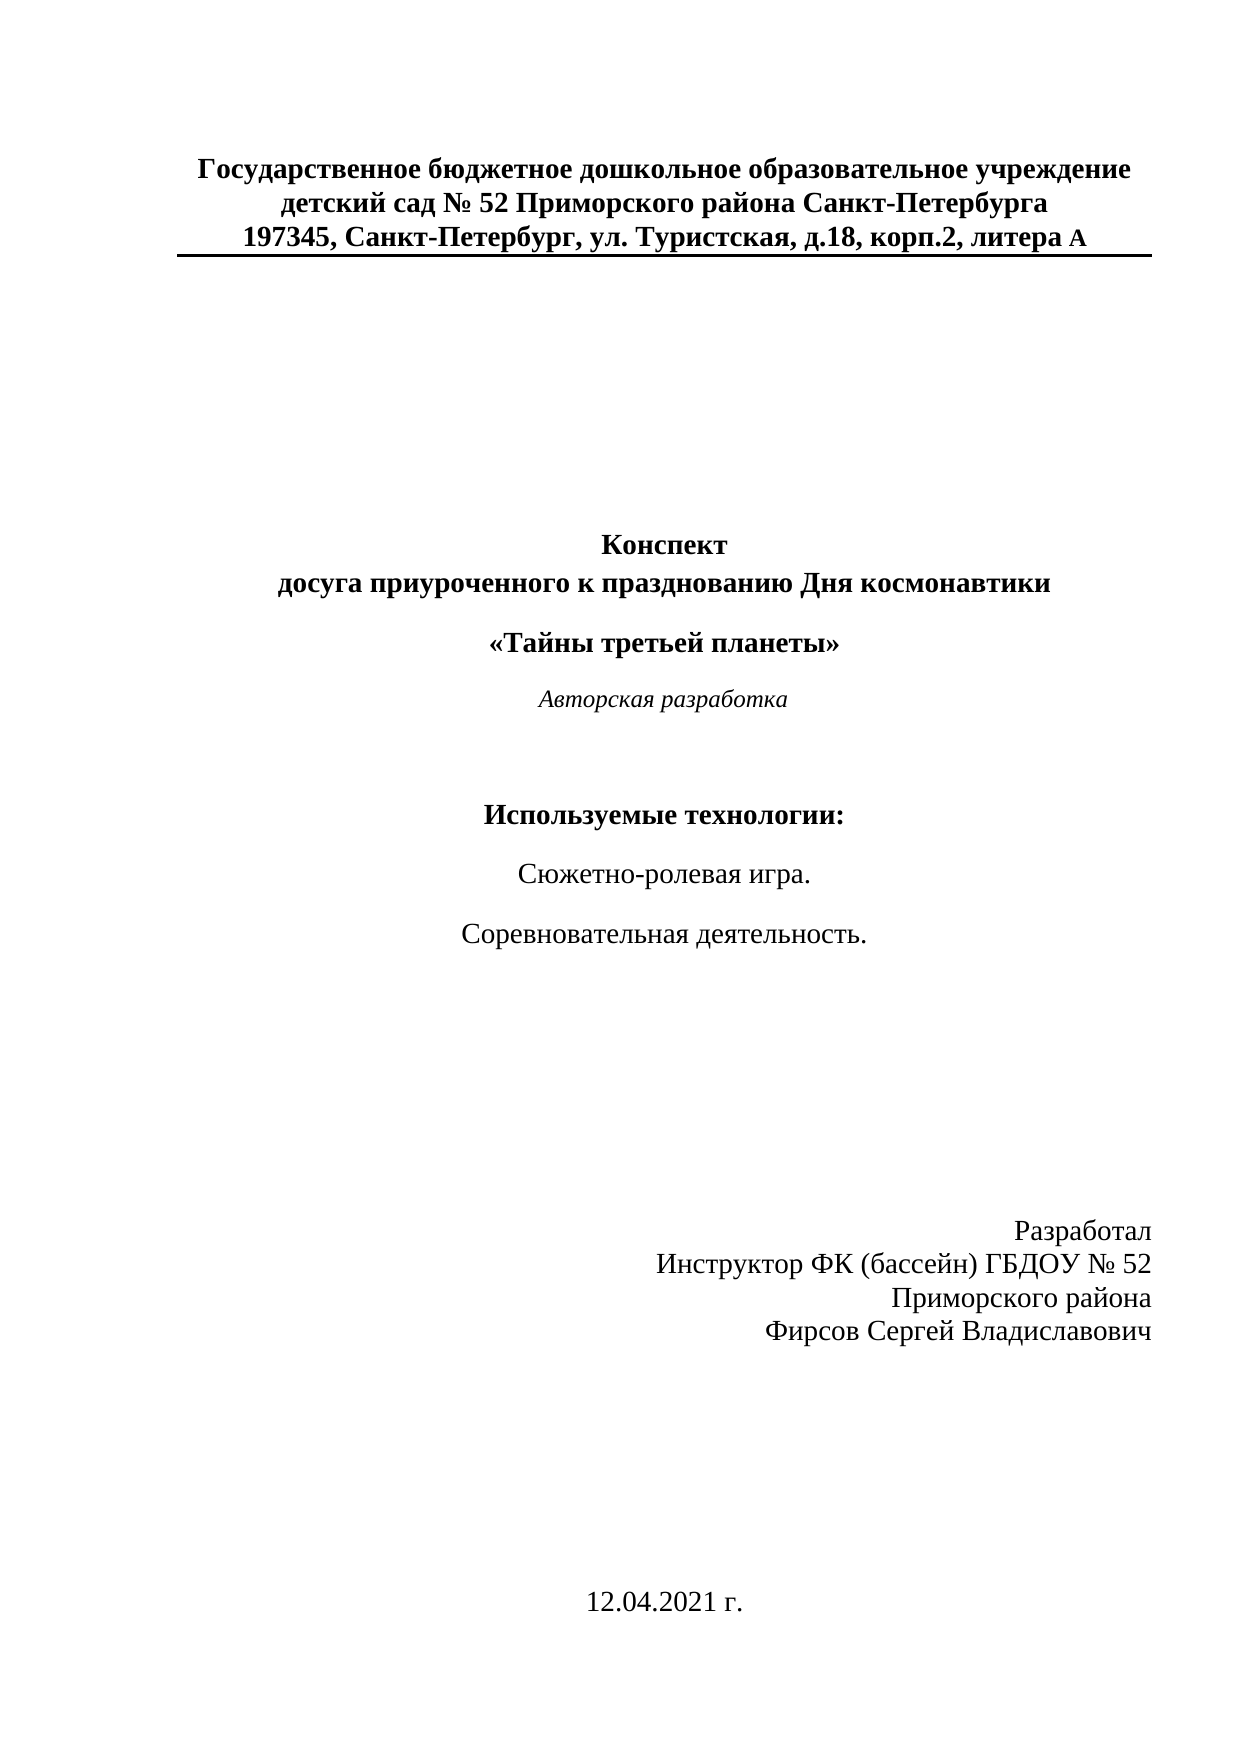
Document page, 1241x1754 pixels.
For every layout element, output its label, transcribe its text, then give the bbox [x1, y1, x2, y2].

text Конспект досуга приуроченного к празднованию Дня космонавтики [177, 527, 1152, 599]
text Инструктор ФК (бассейн) ГБДОУ № 52 [177, 1246, 1152, 1280]
text Сюжетно-ролевая игра. [177, 857, 1152, 890]
text 197345, Санкт-Петербург, ул. Туристская, д.18, корп.2, литера А [177, 219, 1152, 254]
text Разработал [177, 1213, 1152, 1246]
text Авторская разработка [177, 684, 1152, 713]
text детский сад № 52 Приморского района Санкт-Петербурга [177, 185, 1152, 219]
text Фирсов Сергей Владиславович [177, 1313, 1152, 1347]
text Используемые технологии: [177, 797, 1152, 831]
text Приморского района [177, 1280, 1152, 1313]
text Государственное бюджетное дошкольное образовательное учреждение [177, 152, 1152, 185]
text «Тайны третьей планеты» [177, 625, 1152, 658]
text 12.04.2021 г. [177, 1584, 1152, 1618]
text Соревновательная деятельность. [177, 916, 1152, 949]
